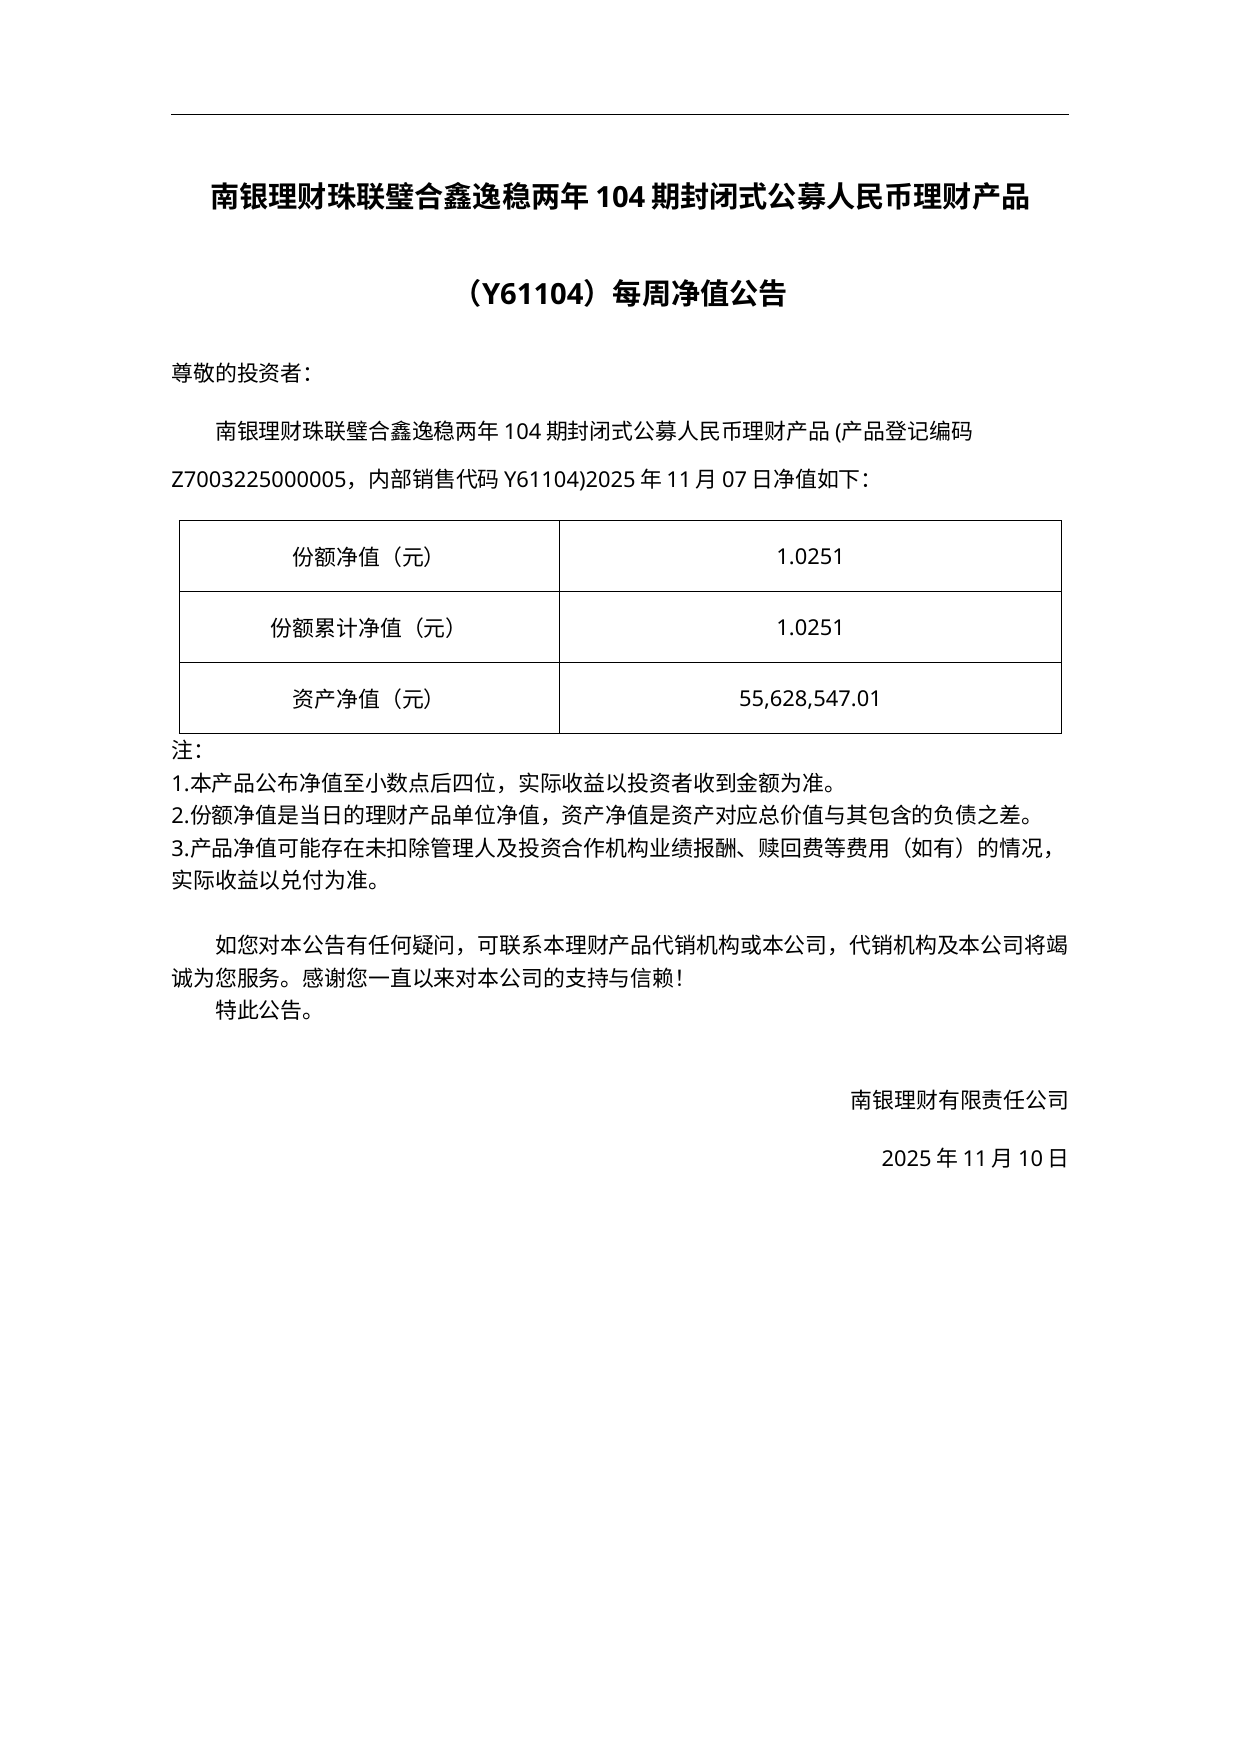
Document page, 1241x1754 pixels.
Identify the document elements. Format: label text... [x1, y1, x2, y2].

text 南银理财珠联璧合鑫逸稳两年104期封闭式公募人民币理财产品（Y61104）每周净值公告 [171, 162, 1069, 324]
text 南银理财珠联璧合鑫逸稳两年104期封闭式公募人民币理财产品 (产品登记编码Z7003225000005，内部销售代码Y61104)2025年11月07日净值如下： [171, 413, 1069, 494]
text 如您对本公告有任何疑问，可联系本理财产品代销机构或本公司，代销机构及本公司将竭诚为您服务。感谢您一直以来对本公司的支持与信赖！ [171, 928, 1069, 993]
table_cell 55,628,547.01 [560, 663, 1061, 733]
table_header 份额净值（元） [180, 521, 559, 591]
text 特此公告。 [171, 993, 1069, 1025]
table_cell 资产净值（元） [180, 663, 559, 733]
text 南银理财有限责任公司 [171, 1082, 1069, 1115]
text 2025年11月10日 [171, 1140, 1069, 1173]
table_cell 份额累计净值（元） [180, 592, 559, 662]
text 1.本产品公布净值至小数点后四位，实际收益以投资者收到金额为准。 [171, 765, 1069, 798]
table_cell 1.0251 [560, 592, 1061, 662]
text 2.份额净值是当日的理财产品单位净值，资产净值是资产对应总价值与其包含的负债之差。 [171, 798, 1069, 830]
table_header 1.0251 [560, 521, 1061, 591]
text 注： [171, 733, 1069, 765]
text 尊敬的投资者： [171, 355, 1069, 388]
text 3.产品净值可能存在未扣除管理人及投资合作机构业绩报酬、赎回费等费用（如有）的情况，实际收益以兑付为准。 [171, 830, 1069, 895]
